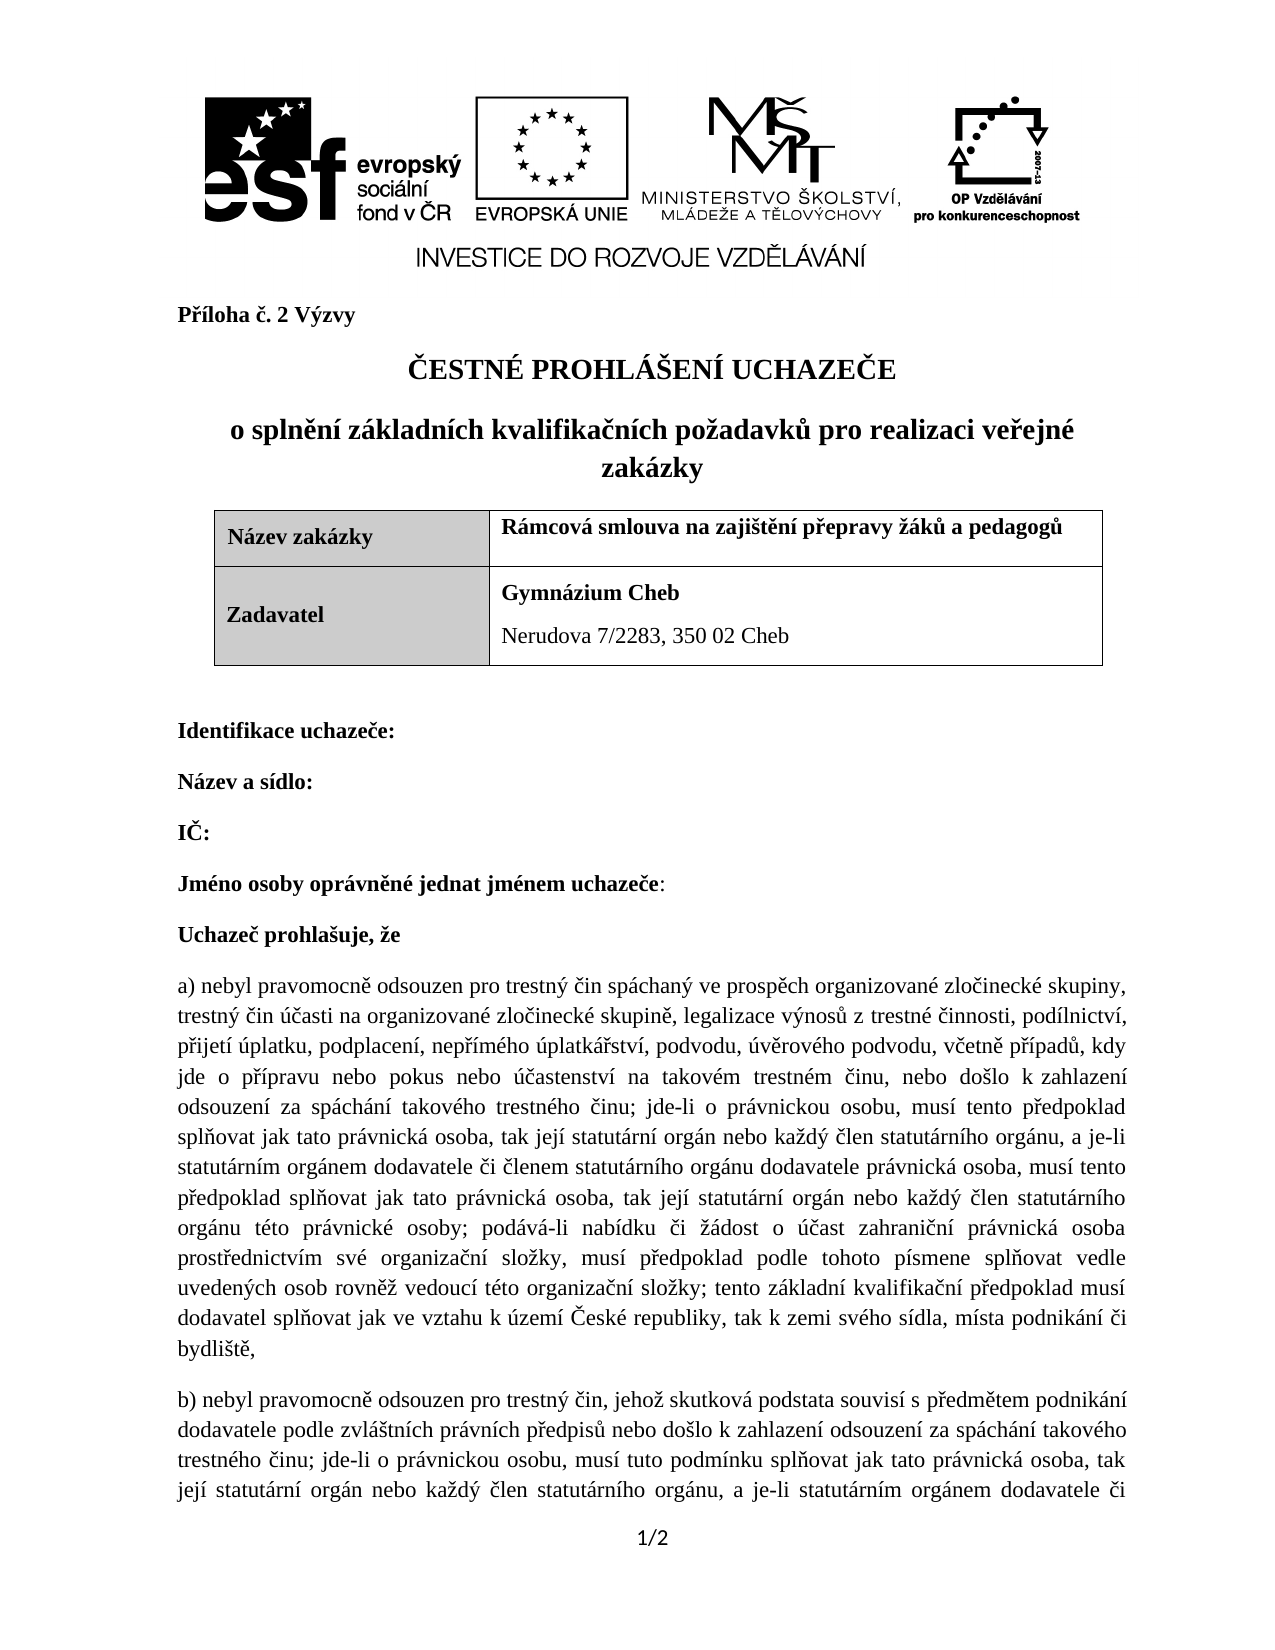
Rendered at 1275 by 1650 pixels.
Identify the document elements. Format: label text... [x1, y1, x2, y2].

text IČ: [177, 819, 1127, 845]
table_cell Gymnázium Cheb Nerudova 7/2283, 350 02 Cheb [490, 567, 1102, 665]
text Jméno osoby oprávněné jednat jménem uchazeče: [177, 870, 1127, 896]
table_cell Zadavatel [215, 567, 489, 665]
text Příloha č. 2 Výzvy [177, 298, 1127, 328]
text Název a sídlo: [177, 768, 1127, 794]
text a) nebyl pravomocně odsouzen pro trestný čin spáchaný ve prospěch organizované zločinecké skupiny, trestný čin účasti na organizované zločinecké skupině, legalizace výnosů z trestné činnosti, podílnictví, přijetí úplatku, podplacení, nepřímého úplatkářství, podvodu, úvěrového podvodu, včetně případů, kdy jde o přípravu nebo pokus nebo účastenství na takovém trestném činu, nebo došlo k zahlazení odsouzení za spáchání takového trestného činu; jde-li o právnickou osobu, musí tento předpoklad splňovat jak tato právnická osoba, tak její statutární orgán nebo každý člen statutárního orgánu, a je-li statutárním orgánem dodavatele či členem statutárního orgánu dodavatele právnická osoba, musí tento předpoklad splňovat jak tato právnická osoba, tak její statutární orgán nebo každý člen statutárního orgánu této právnické osoby; podává-li nabídku či žádost o účast zahraniční právnická osoba prostřednictvím své organizační složky, musí předpoklad podle tohoto písmene splňovat vedle uvedených osob rovněž vedoucí této organizační složky; tento základní kvalifikační předpoklad musí dodavatel splňovat jak ve vztahu k území České republiky, tak k zemi svého sídla, místa podnikání či bydliště, [177, 972, 1127, 1361]
table_header Název zakázky [215, 511, 489, 566]
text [177, 1386, 1127, 1503]
text o splnění základních kvalifikačních požadavků pro realizaci veřejné zakázky [177, 412, 1127, 484]
text Uchazeč prohlašuje, že [177, 921, 1127, 947]
text ČESTNÉ PROHLÁŠENÍ UCHAZEČE [177, 352, 1127, 386]
picture [158, 57, 1139, 298]
table_header Rámcová smlouva na zajištění přepravy žáků a pedagogů [490, 511, 1102, 566]
text Identifikace uchazeče: [177, 717, 1127, 743]
